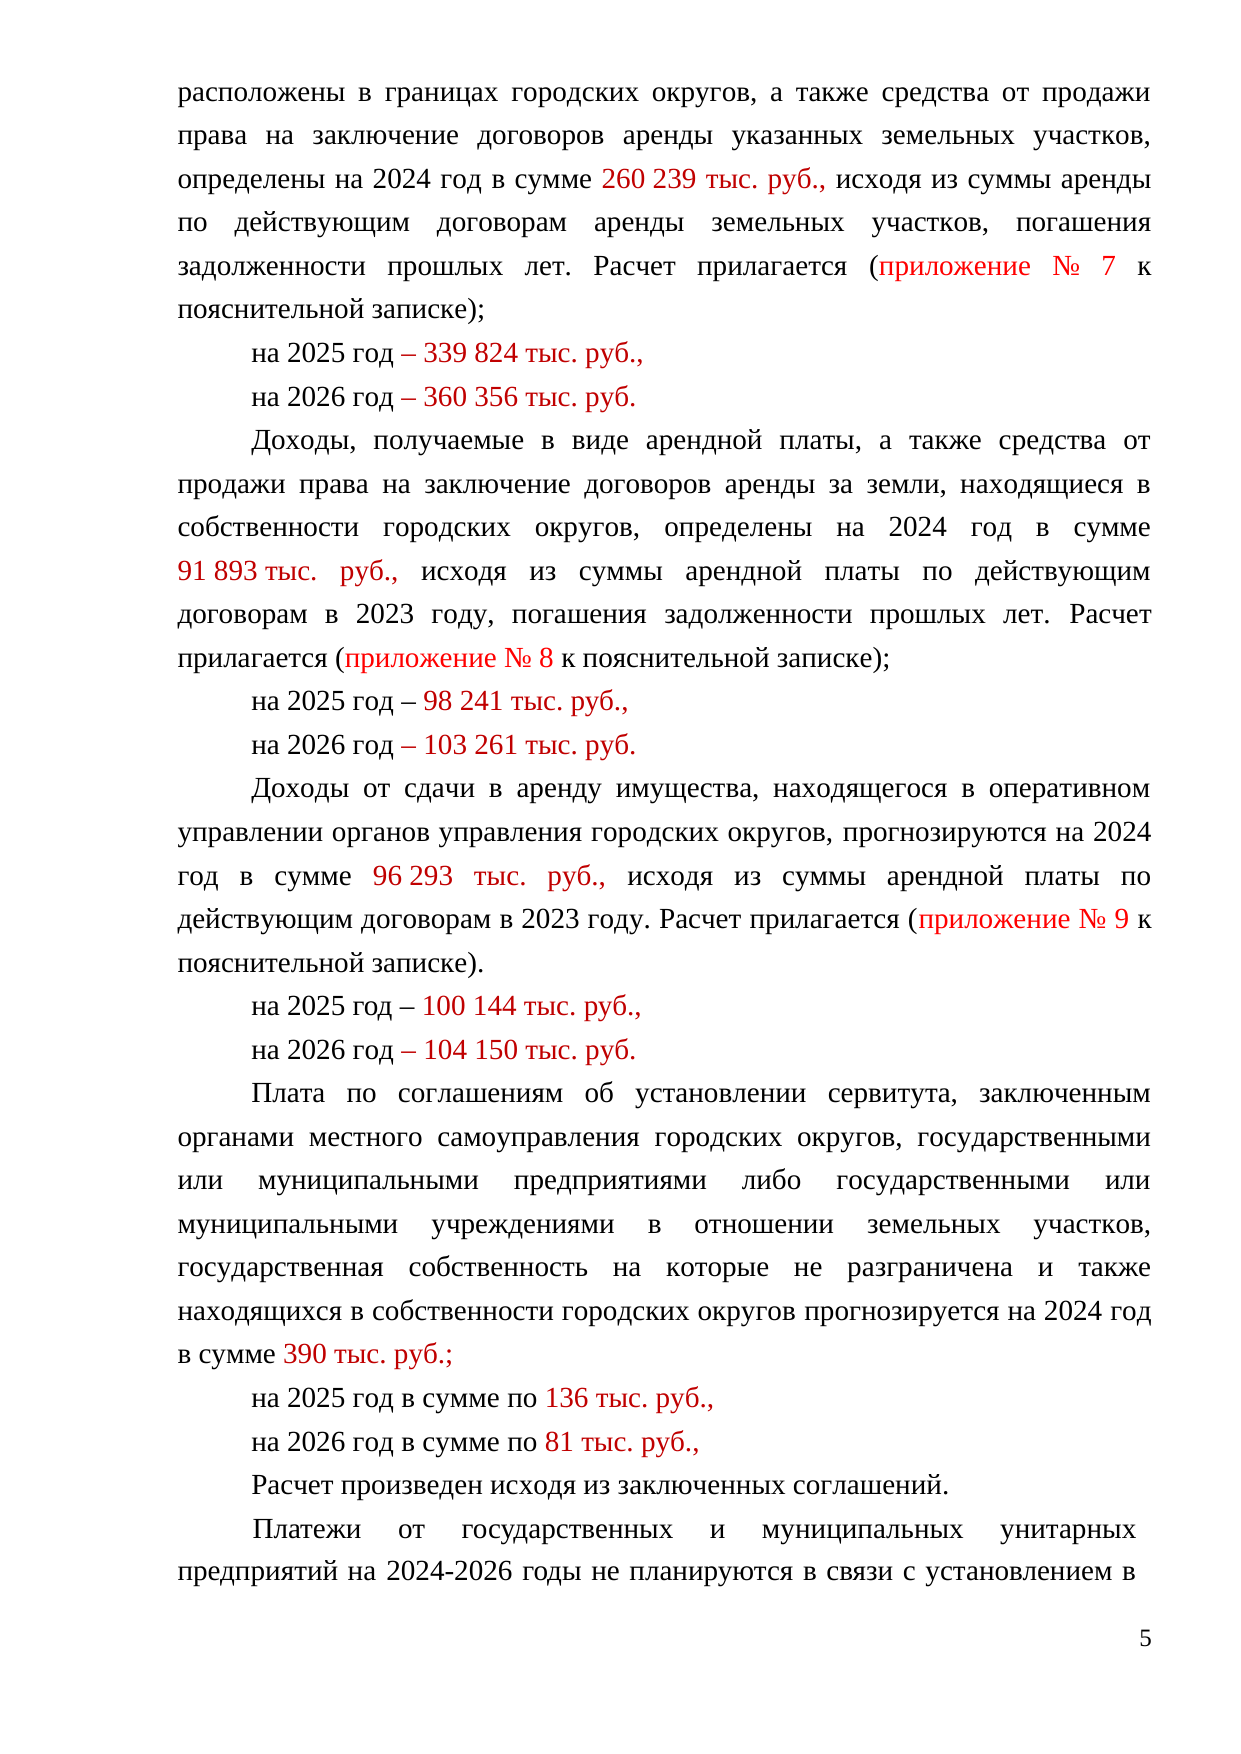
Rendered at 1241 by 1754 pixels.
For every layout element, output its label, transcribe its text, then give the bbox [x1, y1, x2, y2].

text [177, 1511, 1137, 1586]
text Расчет произведен исходя из заключенных соглашений. [177, 1467, 1152, 1501]
text на 2025 год – 98 241 тыс. руб., [177, 683, 1137, 717]
text на 2026 год – 103 261 тыс. руб. [177, 727, 1152, 761]
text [177, 74, 1152, 325]
text на 2026 год – 104 150 тыс. руб. [177, 1032, 1152, 1065]
text Плата по соглашениям об установлении сервитута, заключенным органами местного самоуправления городских округов, государственными или муниципальными предприятиями либо государственными или муниципальными учреждениями в отношении земельных участков, государственная собственность на которые не разграничена и также находящихся в собственности городских округов прогнозируется на 2024 год в сумме 390 тыс. руб.; [177, 1075, 1152, 1370]
text на 2025 год – 339 824 тыс. руб., [177, 335, 1137, 369]
text на 2026 год – 360 356 тыс. руб. [177, 379, 1152, 412]
text Доходы от сдачи в аренду имущества, находящегося в оперативном управлении органов управления городских округов, прогнозируются на 2024 год в сумме 96 293 тыс. руб., исходя из суммы арендной платы по действующим договорам в 2023 году. Расчет прилагается (приложение № 9 к пояснительной записке). [177, 771, 1152, 978]
text на 2026 год в сумме по 81 тыс. руб., [177, 1424, 1152, 1457]
text на 2025 год – 100 144 тыс. руб., [177, 988, 1137, 1022]
text на 2025 год в сумме по 136 тыс. руб., [177, 1380, 1152, 1414]
text Доходы, получаемые в виде арендной платы, а также средства от продажи права на заключение договоров аренды за земли, находящиеся в собственности городских округов, определены на 2024 год в сумме 91 893 тыс. руб., исходя из суммы арендной платы по действующим договорам в 2023 году, погашения задолженности прошлых лет. Расчет прилагается (приложение № 8 к пояснительной записке); [177, 422, 1152, 673]
